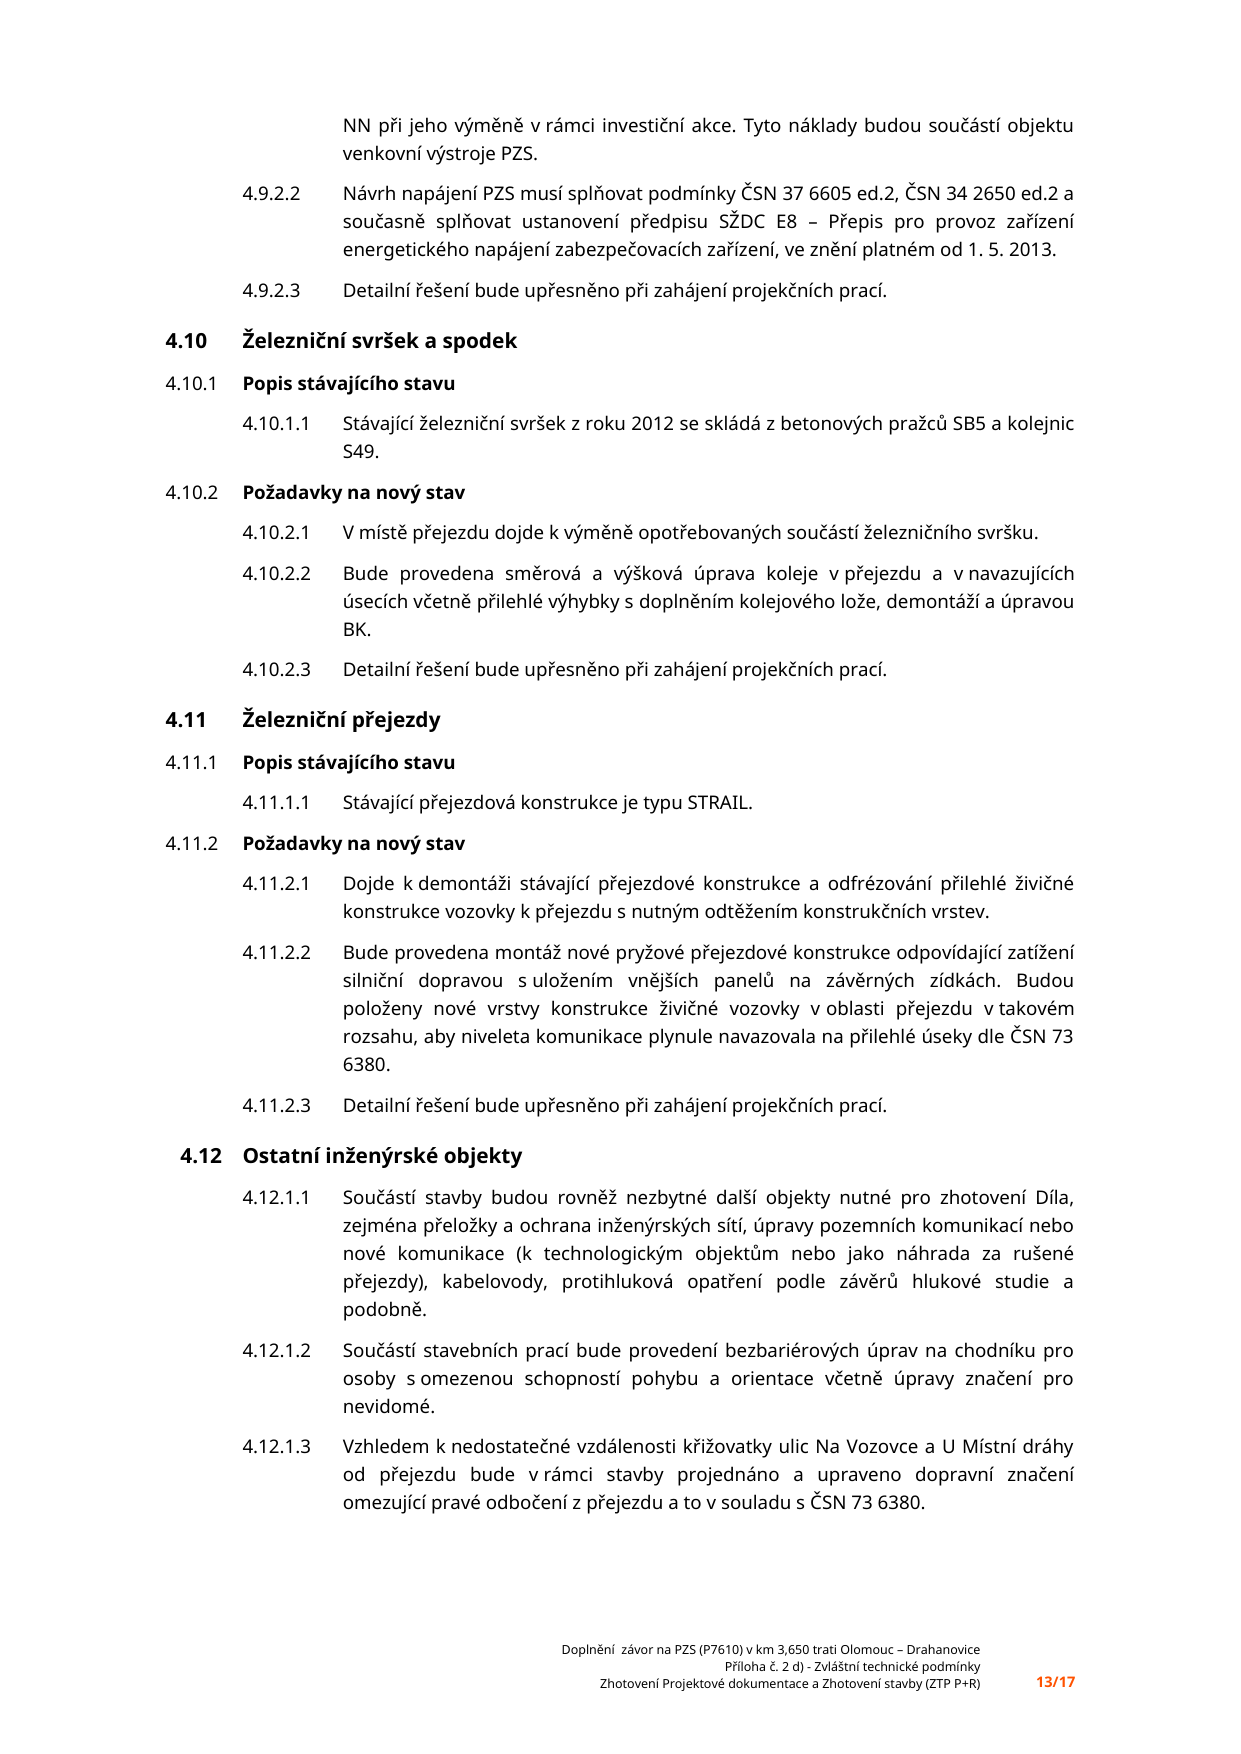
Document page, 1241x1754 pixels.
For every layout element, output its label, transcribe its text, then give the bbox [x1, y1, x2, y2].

text Součástí stavby budou rovněž nezbytné další objekty nutné pro zhotovení Díla, zejména přeložky a ochrana inženýrských sítí, úpravy pozemních komunikací nebo nové komunikace (k technologickým objektům nebo jako náhrada za rušené přejezdy), kabelovody, protihluková opatření podle závěrů hlukové studie a podobně. [242, 1184, 1075, 1322]
text Popis stávajícího stavu [165, 370, 1075, 395]
text Detailní řešení bude upřesněno při zahájení projekčních prací. [242, 1092, 1075, 1117]
text Návrh napájení PZS musí splňovat podmínky ČSN 37 6605 ed.2, ČSN 34 2650 ed.2 a současně splňovat ustanovení předpisu SŽDC E8 – Přepis pro provoz zařízení energetického napájení zabezpečovacích zařízení, ve znění platném od 1. 5. 2013. [242, 181, 1075, 262]
text Stávající přejezdová konstrukce je typu STRAIL. [242, 790, 1075, 815]
text Bude provedena směrová a výšková úprava koleje v přejezdu a v navazujících úsecích včetně přilehlé výhybky s doplněním kolejového lože, demontáží a úpravou BK. [242, 560, 1075, 642]
text Popis stávajícího stavu [165, 749, 1075, 775]
text Dojde k demontáži stávající přejezdové konstrukce a odfrézování přilehlé živičné konstrukce vozovky k přejezdu s nutným odtěžením konstrukčních vrstev. [242, 871, 1075, 924]
text Vzhledem k nedostatečné vzdálenosti křižovatky ulic Na Vozovce a U Místní dráhy od přejezdu bude v rámci stavby projednáno a upraveno dopravní značení omezující pravé odbočení z přejezdu a to v souladu s ČSN 73 6380. [242, 1434, 1075, 1515]
text Železniční svršek a spodek [165, 326, 1075, 354]
text Požadavky na nový stav [165, 479, 1075, 504]
text Součástí stavebních prací bude provedení bezbariérových úprav na chodníku pro osoby s omezenou schopností pohybu a orientace včetně úpravy značení pro nevidomé. [242, 1337, 1075, 1419]
text Požadavky na nový stav [165, 830, 1075, 856]
text Stávající železniční svršek z roku 2012 se skládá z betonových pražců SB5 a kolejnic S49. [242, 410, 1075, 464]
text Detailní řešení bude upřesněno při zahájení projekčních prací. [242, 657, 1075, 682]
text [242, 112, 1075, 166]
text Bude provedena montáž nové pryžové přejezdové konstrukce odpovídající zatížení silniční dopravou s uložením vnějších panelů na závěrných zídkách. Budou položeny nové vrstvy konstrukce živičné vozovky v oblasti přejezdu v takovém rozsahu, aby niveleta komunikace plynule navazovala na přilehlé úseky dle ČSN 73 6380. [242, 939, 1075, 1077]
text V místě přejezdu dojde k výměně opotřebovaných součástí železničního svršku. [242, 519, 1075, 545]
list Ostatní inženýrské objekty [180, 1141, 1075, 1169]
text Železniční přejezdy [165, 705, 1075, 734]
text Detailní řešení bude upřesněno při zahájení projekčních prací. [242, 277, 1075, 303]
